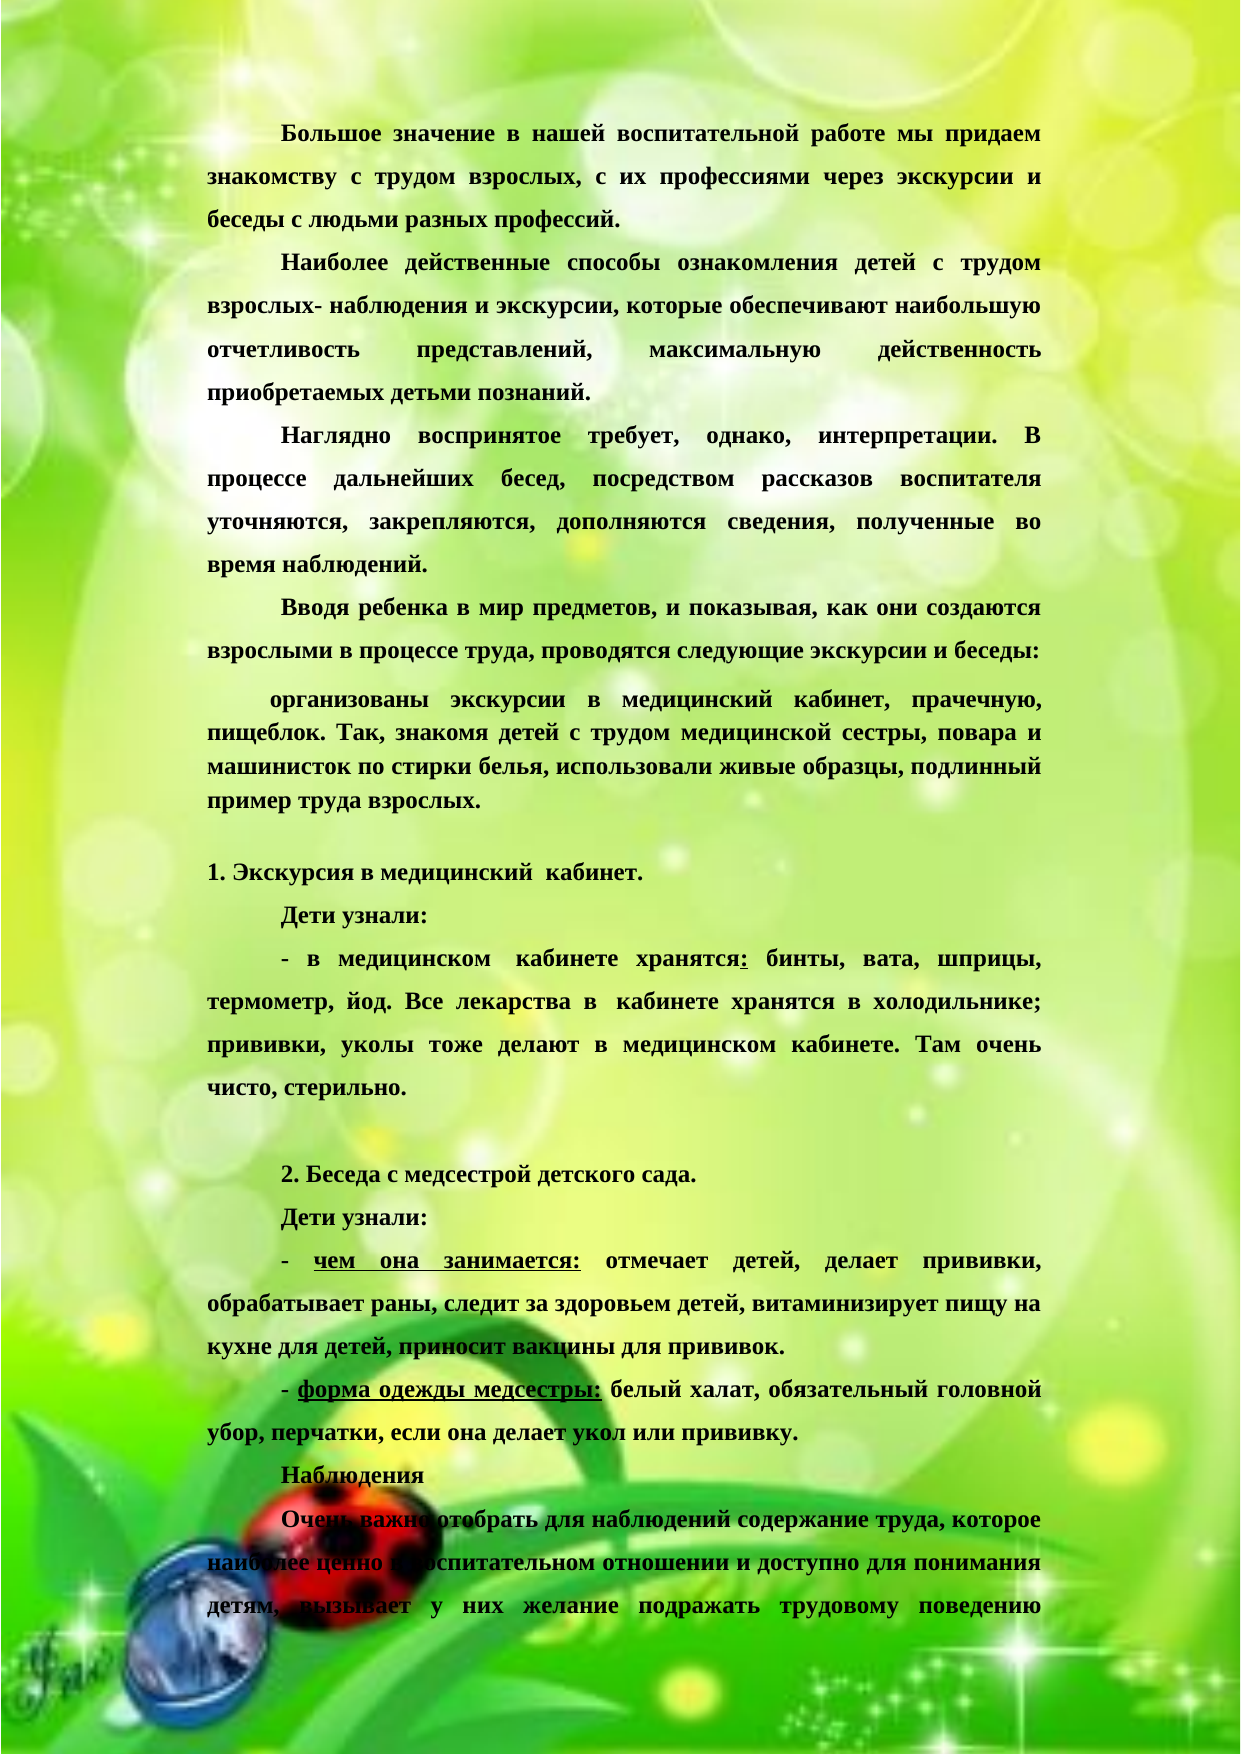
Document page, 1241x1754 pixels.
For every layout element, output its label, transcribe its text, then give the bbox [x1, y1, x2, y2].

text Дети узнали: [207, 900, 1042, 929]
text Наиболее действенные способы ознакомления детей с трудом взрослых- наблюдения и экскурсии, которые обеспечивают наибольшую отчетливость представлений, максимальную действенность приобретаемых детьми познаний. [207, 247, 1042, 406]
text Большое значение в нашей воспитательной работе мы придаем знакомству с трудом взрослых, с их профессиями через экскурсии и беседы с людьми разных профессий. [207, 118, 1042, 233]
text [207, 1504, 1042, 1619]
text - форма одежды медсестры: белый халат, обязательный головной убор, перчатки, если она делает укол или прививку. [207, 1374, 1042, 1446]
text Дети узнали: [207, 1202, 1042, 1231]
text организованы экскурсии в медицинский кабинет, прачечную, пищеблок. Так, знакомя детей с трудом медицинской сестры, повара и машинисток по стирки белья, использовали живые образцы, подлинный пример труда взрослых. [207, 679, 1042, 814]
text - чем она занимается: отмечает детей, делает прививки, обрабатывает раны, следит за здоровьем детей, витаминизирует пищу на кухне для детей, приносит вакцины для прививок. [207, 1245, 1042, 1360]
picture [1, 0, 1241, 1754]
text - в медицинском кабинете хранятся: бинты, вата, шприцы, термометр, йод. Все лекарства в кабинете хранятся в холодильнике; прививки, уколы тоже делают в медицинском кабинете. Там очень чисто, стерильно. [207, 943, 1042, 1101]
text 1. Экскурсия в медицинский кабинет. [207, 857, 1042, 886]
text Вводя ребенка в мир предметов, и показывая, как они создаются взрослыми в процессе труда, проводятся следующие экскурсии и беседы: [207, 592, 1042, 664]
text 2. Беседа с медсестрой детского сада. [207, 1159, 1042, 1187]
text Наглядно воспринятое требует, однако, интерпретации. В процессе дальнейших бесед, посредством рассказов воспитателя уточняются, закрепляются, дополняются сведения, полученные во время наблюдений. [207, 420, 1042, 578]
text Наблюдения [207, 1461, 1042, 1489]
